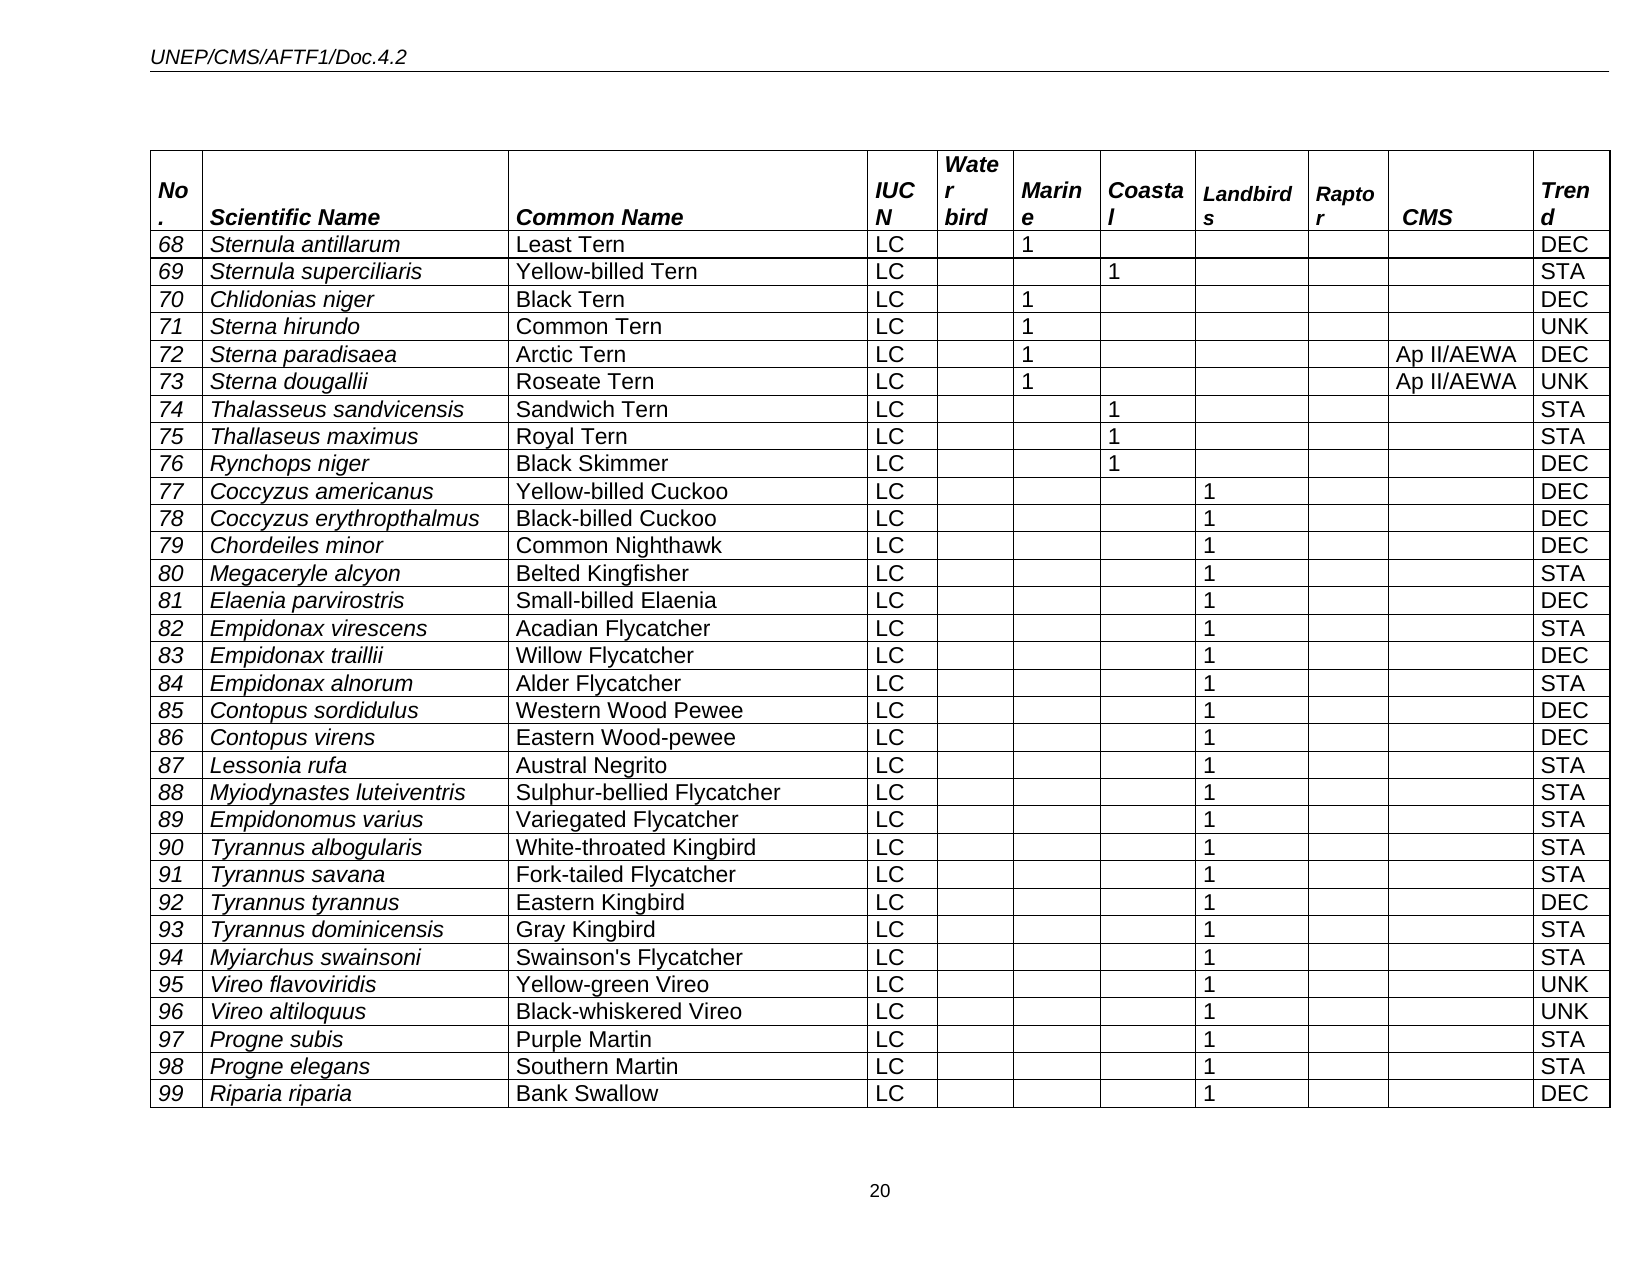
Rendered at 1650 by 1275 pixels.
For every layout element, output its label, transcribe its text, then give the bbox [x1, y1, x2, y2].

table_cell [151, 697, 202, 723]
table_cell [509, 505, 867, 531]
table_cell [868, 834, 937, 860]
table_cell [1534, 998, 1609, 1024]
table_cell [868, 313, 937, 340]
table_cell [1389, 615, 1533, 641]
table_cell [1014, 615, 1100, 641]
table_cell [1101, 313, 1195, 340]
table_header Marine [1014, 151, 1100, 230]
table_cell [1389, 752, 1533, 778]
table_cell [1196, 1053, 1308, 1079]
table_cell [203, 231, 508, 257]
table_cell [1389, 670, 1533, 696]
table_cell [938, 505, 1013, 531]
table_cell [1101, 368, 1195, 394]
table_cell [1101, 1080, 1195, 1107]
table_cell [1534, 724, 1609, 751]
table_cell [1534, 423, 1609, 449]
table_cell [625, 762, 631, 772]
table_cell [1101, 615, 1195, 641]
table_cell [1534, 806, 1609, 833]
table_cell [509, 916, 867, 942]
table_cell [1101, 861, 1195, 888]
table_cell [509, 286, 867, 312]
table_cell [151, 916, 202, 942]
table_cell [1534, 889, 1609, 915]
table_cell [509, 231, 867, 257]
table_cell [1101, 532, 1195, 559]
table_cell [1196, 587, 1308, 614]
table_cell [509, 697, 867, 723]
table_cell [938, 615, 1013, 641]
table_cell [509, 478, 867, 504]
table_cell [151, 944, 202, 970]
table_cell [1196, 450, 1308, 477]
table_header Raptor [1309, 151, 1388, 230]
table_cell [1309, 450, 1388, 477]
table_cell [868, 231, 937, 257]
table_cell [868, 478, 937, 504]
table_header CMS [1389, 151, 1533, 230]
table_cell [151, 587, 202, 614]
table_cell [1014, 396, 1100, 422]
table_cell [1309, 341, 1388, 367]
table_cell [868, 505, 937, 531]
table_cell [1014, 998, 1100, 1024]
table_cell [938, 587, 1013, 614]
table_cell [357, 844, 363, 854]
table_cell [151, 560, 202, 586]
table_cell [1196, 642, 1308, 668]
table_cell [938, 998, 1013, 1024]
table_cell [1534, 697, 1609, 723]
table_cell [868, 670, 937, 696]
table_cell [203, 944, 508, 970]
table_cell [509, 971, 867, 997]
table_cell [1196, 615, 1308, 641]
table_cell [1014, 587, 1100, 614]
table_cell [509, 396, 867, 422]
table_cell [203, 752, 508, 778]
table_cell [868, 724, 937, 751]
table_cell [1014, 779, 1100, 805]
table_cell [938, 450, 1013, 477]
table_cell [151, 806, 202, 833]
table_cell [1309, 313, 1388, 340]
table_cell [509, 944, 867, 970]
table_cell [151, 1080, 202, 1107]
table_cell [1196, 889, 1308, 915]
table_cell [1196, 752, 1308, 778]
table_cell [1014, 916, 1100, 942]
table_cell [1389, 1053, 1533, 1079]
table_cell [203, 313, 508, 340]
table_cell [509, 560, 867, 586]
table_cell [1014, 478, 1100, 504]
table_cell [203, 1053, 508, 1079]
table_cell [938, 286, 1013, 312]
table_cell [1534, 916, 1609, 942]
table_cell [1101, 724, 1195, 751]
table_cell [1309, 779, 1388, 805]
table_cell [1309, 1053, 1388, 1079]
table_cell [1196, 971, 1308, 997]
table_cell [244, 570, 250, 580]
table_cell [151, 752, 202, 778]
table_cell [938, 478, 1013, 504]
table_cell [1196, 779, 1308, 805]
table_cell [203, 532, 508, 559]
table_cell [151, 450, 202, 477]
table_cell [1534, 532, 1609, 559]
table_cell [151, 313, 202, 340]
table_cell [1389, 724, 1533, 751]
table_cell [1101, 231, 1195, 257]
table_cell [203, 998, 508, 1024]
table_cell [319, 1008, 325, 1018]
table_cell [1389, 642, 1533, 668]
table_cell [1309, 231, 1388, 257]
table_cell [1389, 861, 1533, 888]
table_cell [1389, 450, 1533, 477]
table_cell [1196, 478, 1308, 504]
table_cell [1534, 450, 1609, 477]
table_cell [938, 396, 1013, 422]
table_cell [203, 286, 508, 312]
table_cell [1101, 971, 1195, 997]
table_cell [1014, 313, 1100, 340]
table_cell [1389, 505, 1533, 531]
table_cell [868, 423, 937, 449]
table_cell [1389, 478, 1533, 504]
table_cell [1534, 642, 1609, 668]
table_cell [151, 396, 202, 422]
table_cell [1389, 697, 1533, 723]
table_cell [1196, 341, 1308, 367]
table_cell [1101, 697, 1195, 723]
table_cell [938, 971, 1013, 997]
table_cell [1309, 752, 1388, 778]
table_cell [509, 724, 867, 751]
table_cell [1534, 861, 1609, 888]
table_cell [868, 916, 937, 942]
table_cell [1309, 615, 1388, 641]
table_header Common Name [509, 151, 867, 230]
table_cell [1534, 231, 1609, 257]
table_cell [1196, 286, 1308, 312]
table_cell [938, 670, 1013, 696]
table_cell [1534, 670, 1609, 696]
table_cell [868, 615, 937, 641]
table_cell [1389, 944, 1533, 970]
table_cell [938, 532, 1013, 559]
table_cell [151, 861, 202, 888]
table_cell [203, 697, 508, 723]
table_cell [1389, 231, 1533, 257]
table_header Scientific Name [203, 151, 508, 230]
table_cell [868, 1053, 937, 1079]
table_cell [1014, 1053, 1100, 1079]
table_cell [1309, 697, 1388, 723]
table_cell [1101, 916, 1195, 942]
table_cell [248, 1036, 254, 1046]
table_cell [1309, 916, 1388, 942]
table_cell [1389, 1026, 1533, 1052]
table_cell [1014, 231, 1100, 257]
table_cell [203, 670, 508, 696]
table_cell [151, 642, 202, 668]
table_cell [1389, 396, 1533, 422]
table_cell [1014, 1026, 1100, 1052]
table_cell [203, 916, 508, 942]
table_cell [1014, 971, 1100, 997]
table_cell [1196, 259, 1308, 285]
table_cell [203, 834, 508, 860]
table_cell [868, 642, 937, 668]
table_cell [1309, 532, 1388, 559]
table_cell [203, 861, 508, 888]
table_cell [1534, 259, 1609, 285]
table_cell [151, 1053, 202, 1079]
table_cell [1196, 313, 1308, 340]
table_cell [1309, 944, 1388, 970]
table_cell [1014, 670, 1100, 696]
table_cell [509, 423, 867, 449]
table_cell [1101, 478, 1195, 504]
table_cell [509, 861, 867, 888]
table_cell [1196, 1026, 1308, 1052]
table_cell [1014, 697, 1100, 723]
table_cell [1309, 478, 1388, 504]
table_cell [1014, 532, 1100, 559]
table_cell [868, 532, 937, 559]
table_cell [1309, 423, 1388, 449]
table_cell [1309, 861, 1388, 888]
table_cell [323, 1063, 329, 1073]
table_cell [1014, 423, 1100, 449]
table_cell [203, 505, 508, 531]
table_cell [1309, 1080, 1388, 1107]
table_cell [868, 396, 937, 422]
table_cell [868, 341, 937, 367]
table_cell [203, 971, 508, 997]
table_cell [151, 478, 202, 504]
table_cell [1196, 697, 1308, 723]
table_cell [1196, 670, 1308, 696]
table_header Trend [1534, 151, 1609, 230]
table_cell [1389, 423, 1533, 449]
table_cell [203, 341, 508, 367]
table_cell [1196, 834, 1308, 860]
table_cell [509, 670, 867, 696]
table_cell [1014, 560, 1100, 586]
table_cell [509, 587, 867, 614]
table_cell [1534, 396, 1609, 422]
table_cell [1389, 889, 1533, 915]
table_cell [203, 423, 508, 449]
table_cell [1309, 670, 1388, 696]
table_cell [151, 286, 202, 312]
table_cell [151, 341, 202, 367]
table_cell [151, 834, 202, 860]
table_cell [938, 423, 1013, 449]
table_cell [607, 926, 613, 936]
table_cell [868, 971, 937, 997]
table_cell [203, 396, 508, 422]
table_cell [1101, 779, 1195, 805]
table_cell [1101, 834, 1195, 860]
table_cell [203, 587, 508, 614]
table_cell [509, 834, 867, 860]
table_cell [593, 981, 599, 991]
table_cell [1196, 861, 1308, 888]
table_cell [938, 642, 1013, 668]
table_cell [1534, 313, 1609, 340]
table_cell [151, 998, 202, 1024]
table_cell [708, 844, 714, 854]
table_header Landbirds [1196, 151, 1308, 230]
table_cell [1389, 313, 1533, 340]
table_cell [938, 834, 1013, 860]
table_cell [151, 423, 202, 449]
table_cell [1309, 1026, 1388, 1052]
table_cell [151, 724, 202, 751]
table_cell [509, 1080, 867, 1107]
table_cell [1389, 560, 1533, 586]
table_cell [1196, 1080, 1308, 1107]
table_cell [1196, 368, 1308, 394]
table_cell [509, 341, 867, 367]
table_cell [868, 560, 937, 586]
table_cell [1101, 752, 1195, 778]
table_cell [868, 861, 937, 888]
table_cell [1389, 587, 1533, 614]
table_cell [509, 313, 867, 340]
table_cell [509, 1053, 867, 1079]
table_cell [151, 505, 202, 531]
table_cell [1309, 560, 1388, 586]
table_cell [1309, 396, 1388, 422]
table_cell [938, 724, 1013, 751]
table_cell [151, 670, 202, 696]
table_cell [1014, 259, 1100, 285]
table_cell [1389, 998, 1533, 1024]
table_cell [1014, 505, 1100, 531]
table_header No. [151, 151, 202, 230]
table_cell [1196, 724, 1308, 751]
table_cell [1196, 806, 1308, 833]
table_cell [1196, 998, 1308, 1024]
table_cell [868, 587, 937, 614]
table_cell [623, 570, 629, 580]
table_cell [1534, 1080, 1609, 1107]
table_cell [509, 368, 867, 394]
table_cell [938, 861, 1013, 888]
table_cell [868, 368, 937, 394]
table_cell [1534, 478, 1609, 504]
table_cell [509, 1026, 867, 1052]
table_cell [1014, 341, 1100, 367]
table_header Water bird [938, 151, 1013, 230]
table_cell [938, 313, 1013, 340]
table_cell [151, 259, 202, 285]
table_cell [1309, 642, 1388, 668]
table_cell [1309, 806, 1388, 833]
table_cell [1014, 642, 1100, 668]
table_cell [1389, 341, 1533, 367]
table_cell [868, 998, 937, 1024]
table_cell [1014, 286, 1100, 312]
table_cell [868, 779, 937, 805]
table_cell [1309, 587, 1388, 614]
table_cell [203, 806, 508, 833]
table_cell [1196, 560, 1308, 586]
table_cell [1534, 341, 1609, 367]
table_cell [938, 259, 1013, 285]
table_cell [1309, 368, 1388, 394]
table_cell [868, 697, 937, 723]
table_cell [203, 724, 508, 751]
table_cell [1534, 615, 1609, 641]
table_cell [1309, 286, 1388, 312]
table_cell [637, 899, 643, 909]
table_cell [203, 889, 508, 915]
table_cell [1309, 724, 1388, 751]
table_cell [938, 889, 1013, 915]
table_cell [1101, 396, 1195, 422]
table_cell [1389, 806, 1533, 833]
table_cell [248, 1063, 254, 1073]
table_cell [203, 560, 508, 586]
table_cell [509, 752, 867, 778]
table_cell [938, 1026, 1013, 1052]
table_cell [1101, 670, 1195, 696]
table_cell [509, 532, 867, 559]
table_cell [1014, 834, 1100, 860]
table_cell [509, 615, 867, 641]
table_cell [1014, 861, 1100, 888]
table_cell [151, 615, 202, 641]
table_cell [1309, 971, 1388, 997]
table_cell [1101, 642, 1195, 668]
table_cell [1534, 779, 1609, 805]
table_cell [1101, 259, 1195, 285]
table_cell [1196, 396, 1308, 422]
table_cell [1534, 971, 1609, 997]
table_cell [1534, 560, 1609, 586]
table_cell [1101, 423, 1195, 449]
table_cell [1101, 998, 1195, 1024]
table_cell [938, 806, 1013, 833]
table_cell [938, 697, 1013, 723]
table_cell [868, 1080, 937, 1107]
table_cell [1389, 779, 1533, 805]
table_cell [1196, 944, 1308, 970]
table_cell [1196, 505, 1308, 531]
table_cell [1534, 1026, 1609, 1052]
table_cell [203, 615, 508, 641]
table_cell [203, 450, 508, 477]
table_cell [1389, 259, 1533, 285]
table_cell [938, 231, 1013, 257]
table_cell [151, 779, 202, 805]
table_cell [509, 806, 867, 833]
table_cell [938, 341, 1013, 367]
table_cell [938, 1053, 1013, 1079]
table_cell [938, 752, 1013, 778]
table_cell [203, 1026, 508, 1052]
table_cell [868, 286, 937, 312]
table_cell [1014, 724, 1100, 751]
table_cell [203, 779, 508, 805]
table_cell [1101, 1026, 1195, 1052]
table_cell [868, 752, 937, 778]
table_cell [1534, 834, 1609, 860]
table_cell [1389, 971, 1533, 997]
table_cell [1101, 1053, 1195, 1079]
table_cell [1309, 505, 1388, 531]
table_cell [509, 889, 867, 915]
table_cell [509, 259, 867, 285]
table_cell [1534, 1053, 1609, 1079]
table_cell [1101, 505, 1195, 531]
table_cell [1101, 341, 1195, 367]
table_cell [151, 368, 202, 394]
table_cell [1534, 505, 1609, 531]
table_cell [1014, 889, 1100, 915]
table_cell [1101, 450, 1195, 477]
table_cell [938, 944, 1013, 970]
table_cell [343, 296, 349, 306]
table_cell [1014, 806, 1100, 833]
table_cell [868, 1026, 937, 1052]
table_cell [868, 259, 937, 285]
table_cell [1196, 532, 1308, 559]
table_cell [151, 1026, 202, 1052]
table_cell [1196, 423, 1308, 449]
table_header Coastal [1101, 151, 1195, 230]
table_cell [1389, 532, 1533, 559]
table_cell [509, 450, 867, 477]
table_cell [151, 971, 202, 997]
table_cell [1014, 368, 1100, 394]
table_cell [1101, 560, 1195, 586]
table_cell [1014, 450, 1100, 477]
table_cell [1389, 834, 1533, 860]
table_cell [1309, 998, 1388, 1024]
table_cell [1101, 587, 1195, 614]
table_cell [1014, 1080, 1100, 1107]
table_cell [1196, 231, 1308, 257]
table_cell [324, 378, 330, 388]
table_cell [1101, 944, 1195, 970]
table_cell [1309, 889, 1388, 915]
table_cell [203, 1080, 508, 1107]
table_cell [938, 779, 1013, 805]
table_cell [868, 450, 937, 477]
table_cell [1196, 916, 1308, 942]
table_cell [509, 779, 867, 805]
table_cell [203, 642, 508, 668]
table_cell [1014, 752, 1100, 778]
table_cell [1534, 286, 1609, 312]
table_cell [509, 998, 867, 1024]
table_header IUCN [868, 151, 937, 230]
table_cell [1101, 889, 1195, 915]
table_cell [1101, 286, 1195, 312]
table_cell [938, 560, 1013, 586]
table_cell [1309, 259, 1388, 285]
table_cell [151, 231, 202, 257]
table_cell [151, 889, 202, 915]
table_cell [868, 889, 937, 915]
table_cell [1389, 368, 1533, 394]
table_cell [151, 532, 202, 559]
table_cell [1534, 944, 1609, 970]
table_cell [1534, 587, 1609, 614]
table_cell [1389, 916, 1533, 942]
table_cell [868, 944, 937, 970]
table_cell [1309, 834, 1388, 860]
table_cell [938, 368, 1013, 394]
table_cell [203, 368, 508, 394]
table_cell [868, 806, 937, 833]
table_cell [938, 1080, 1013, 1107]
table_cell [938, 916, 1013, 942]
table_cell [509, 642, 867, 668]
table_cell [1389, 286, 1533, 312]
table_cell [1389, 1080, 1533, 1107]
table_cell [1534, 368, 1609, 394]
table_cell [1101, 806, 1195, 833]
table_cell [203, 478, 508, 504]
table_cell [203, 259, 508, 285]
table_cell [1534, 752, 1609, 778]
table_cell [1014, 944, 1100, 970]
